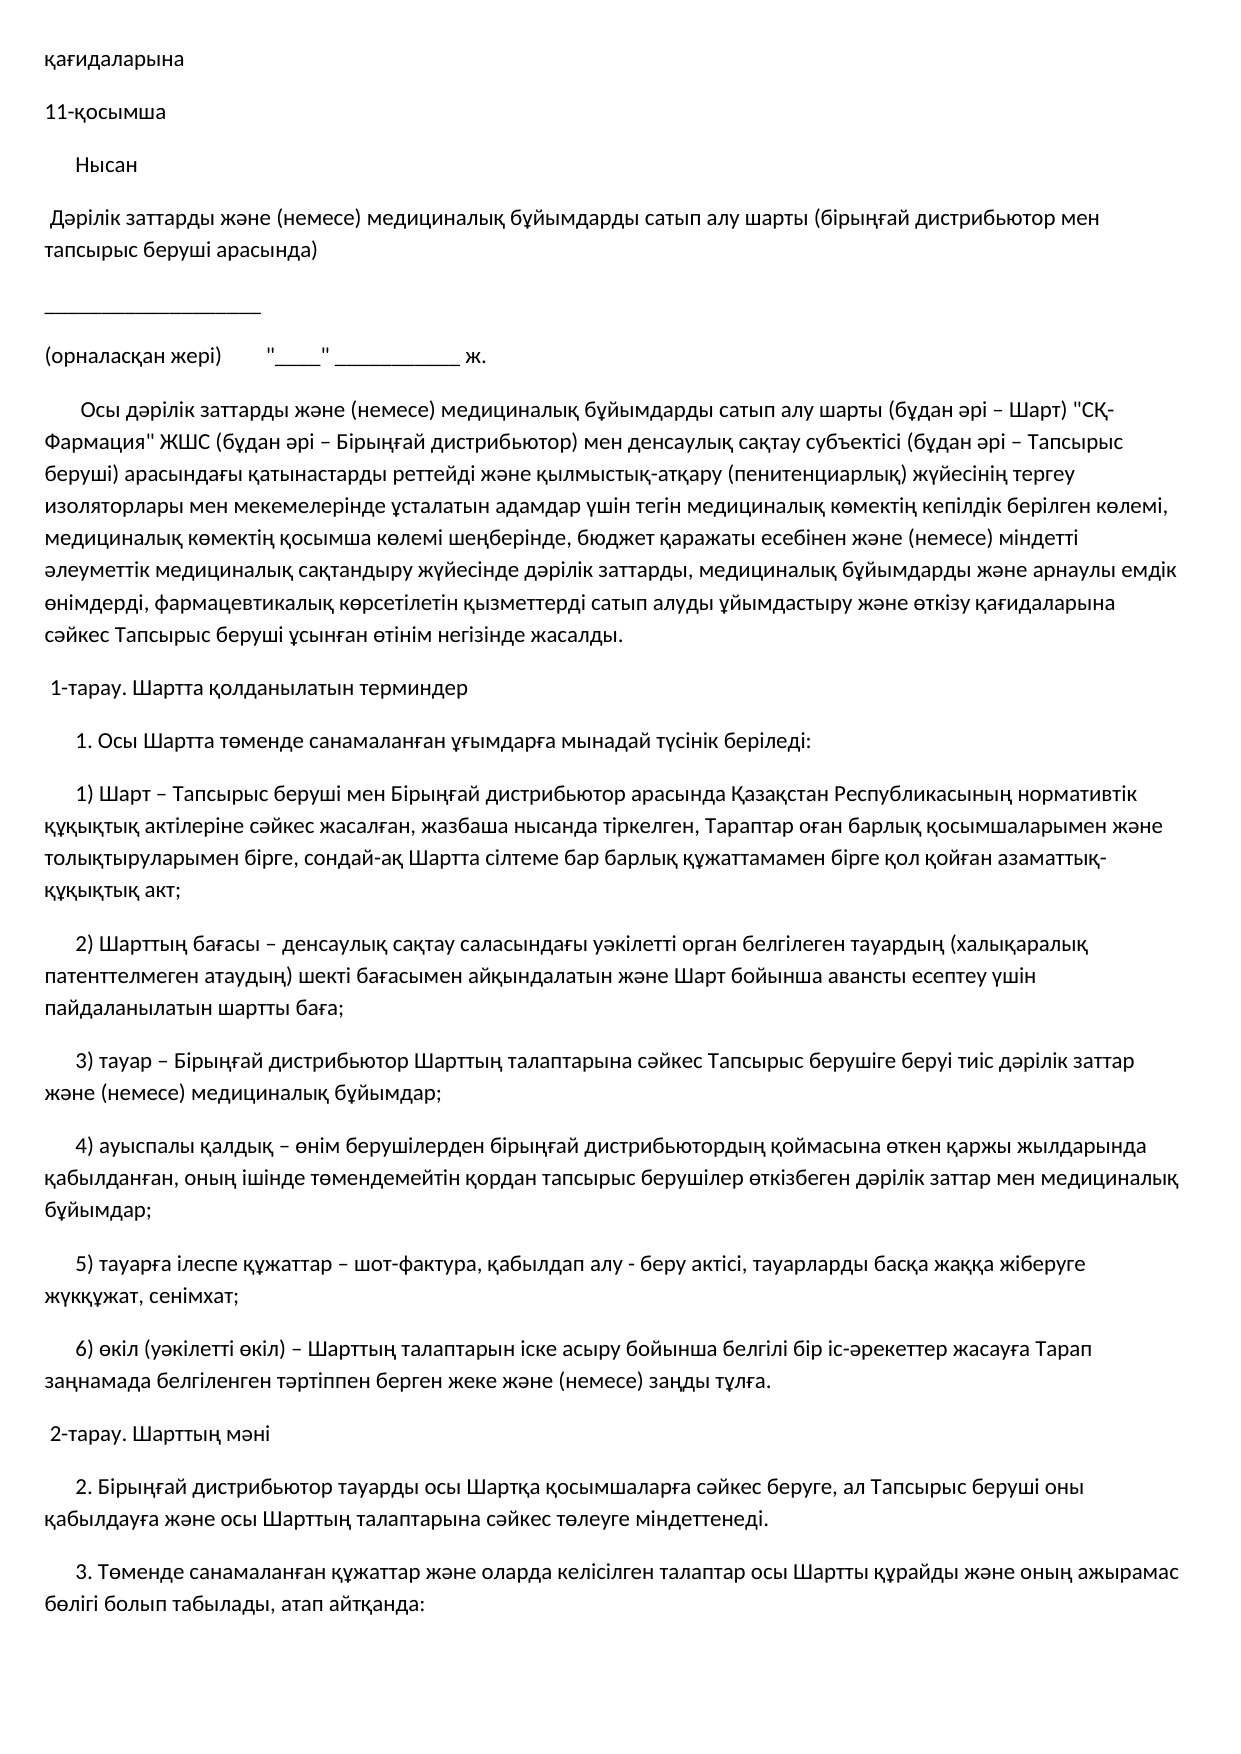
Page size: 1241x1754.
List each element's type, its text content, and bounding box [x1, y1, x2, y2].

text қағидаларына [44, 44, 1181, 72]
text 1-тарау. Шартта қолданылатын терминдер [44, 673, 1181, 701]
text Нысан [44, 150, 1181, 178]
text 11-қосымша [44, 97, 1181, 125]
text 3. Төменде санамаланған құжаттар және оларда келісілген талаптар осы Шартты құрайды және оның ажырамас бөлігі болып табылады, атап айтқанда: [44, 1557, 1181, 1617]
text 3) тауар – Бірыңғай дистрибьютор Шарттың талаптарына сәйкес Тапсырыс берушіге беруі тиіс дәрілік заттар және (немесе) медициналық бұйымдар; [44, 1046, 1181, 1106]
text Осы дәрілік заттарды және (немесе) медициналық бұйымдарды сатып алу шарты (бұдан әрі – Шарт) "СҚ-Фармация" ЖШС (бұдан әрі – Бірыңғай дистрибьютор) мен денсаулық сақтау субъектісі (бұдан әрі – Тапсырыс беруші) арасындағы қатынастарды реттейді және қылмыстық-атқару (пенитенциарлық) жүйесінің тергеу изоляторлары мен мекемелерінде ұсталатын адамдар үшін тегін медициналық көмектің кепілдік берілген көлемі, медициналық көмектің қосымша көлемі шеңберінде, бюджет қаражаты есебінен және (немесе) міндетті әлеуметтік медициналық сақтандыру жүйесінде дәрілік заттарды, медициналық бұйымдарды және арнаулы емдік өнімдерді, фармацевтикалық көрсетілетін қызметтерді сатып алуды ұйымдастыру және өткізу қағидаларына сәйкес Тапсырыс беруші ұсынған өтінім негізінде жасалды. [44, 395, 1181, 648]
text ___________________ [44, 289, 1181, 317]
text 2-тарау. Шарттың мәні [44, 1419, 1181, 1447]
text Дәрілік заттарды және (немесе) медициналық бұйымдарды сатып алу шарты (бірыңғай дистрибьютор мен тапсырыс беруші арасында) [44, 203, 1181, 264]
text 1) Шарт – Тапсырыс беруші мен Бірыңғай дистрибьютор арасында Қазақстан Республикасының нормативтік құқықтық актілеріне сәйкес жасалған, жазбаша нысанда тіркелген, Тараптар оған барлық қосымшаларымен және толықтыруларымен бірге, сондай-ақ Шартта сілтеме бар барлық құжаттамамен бірге қол қойған азаматтық-құқықтық акт; [44, 779, 1181, 904]
text 6) өкіл (уәкілетті өкіл) – Шарттың талаптарын іске асыру бойынша белгілі бір іс-әрекеттер жасауға Тарап заңнамада белгіленген тәртіппен берген жеке және (немесе) заңды тұлға. [44, 1334, 1181, 1394]
text 4) ауыспалы қалдық – өнім берушілерден бірыңғай дистрибьютордың қоймасына өткен қаржы жылдарында қабылданған, оның ішінде төмендемейтін қордан тапсырыс берушілер өткізбеген дәрілік заттар мен медициналық бұйымдар; [44, 1131, 1181, 1224]
text 1. Осы Шартта төменде санамаланған ұғымдарға мынадай түсінік беріледі: [44, 726, 1181, 754]
text 2. Бірыңғай дистрибьютор тауарды осы Шартқа қосымшаларға сәйкес беруге, ал Тапсырыс беруші оны қабылдауға және осы Шарттың талаптарына сәйкес төлеуге міндеттенеді. [44, 1472, 1181, 1532]
text 2) Шарттың бағасы – денсаулық сақтау саласындағы уәкілетті орган белгілеген тауардың (халықаралық патенттелмеген атаудың) шекті бағасымен айқындалатын және Шарт бойынша авансты есептеу үшін пайдаланылатын шартты баға; [44, 929, 1181, 1021]
text (орналасқан жері) "____" ___________ ж. [44, 342, 1181, 370]
text 5) тауарға ілеспе құжаттар – шот-фактура, қабылдап алу - беру актісі, тауарларды басқа жаққа жіберуге жүкқұжат, сенімхат; [44, 1249, 1181, 1309]
